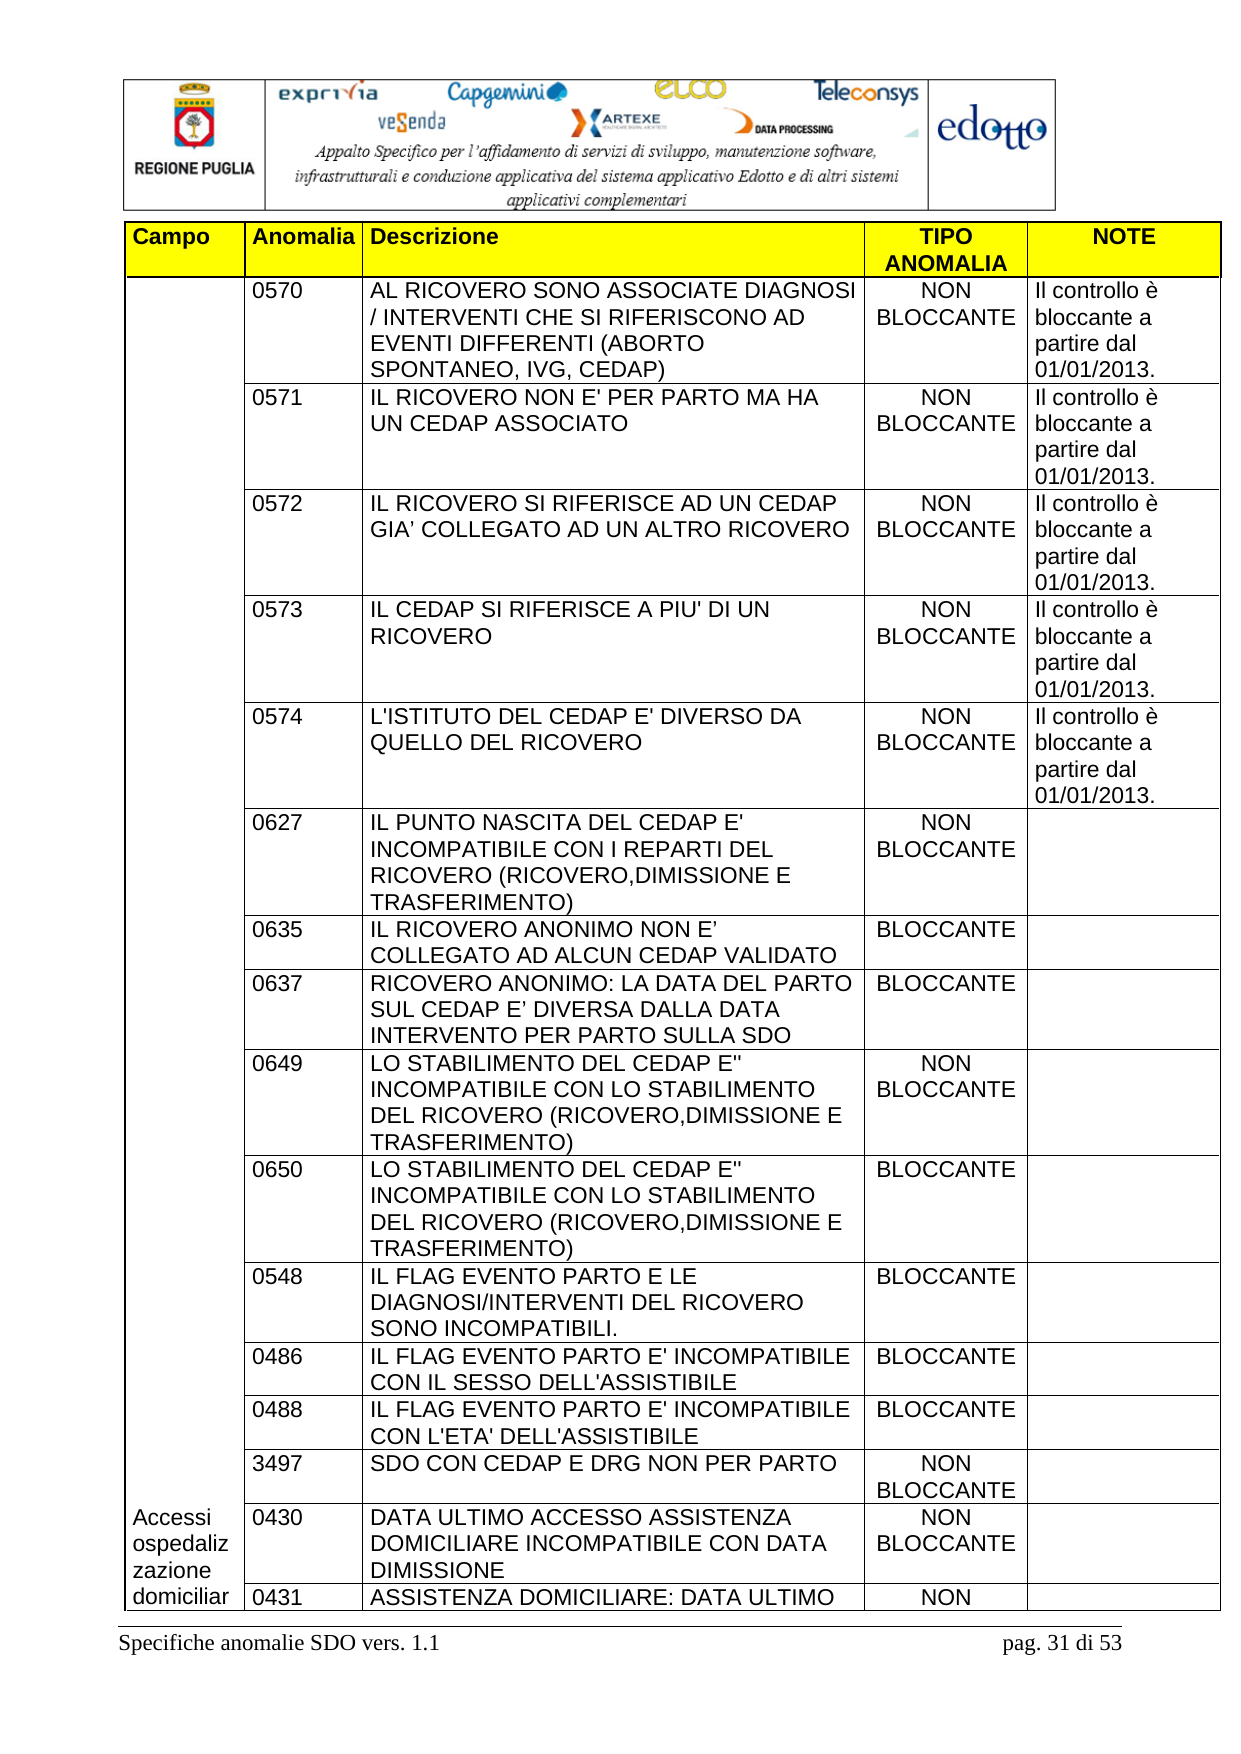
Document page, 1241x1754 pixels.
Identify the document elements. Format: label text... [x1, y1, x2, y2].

table_cell NON BLOCCANTE [865, 278, 1027, 382]
table_cell IL FLAG EVENTO PARTO E' INCOMPATIBILE CON IL SESSO DELL'ASSISTIBILE [363, 1343, 864, 1395]
table_cell [1028, 1583, 1220, 1610]
table_cell 0573 [245, 596, 362, 702]
table_cell BLOCCANTE [865, 970, 1027, 1049]
table_cell Il controllo è bloccante a partire dal 01/01/2013. [1028, 276, 1220, 382]
table_cell NON BLOCCANTE [865, 1450, 1027, 1503]
table_cell NON BLOCCANTE [865, 490, 1027, 595]
table_cell ASSISTENZA DOMICILIARE: DATA ULTIMO ACCESSO INCOMPATIBILE CON NUMERO ACCESSI [363, 1584, 864, 1610]
table_cell RICOVERO ANONIMO: LA DATA DEL PARTO SUL CEDAP E’ DIVERSA DALLA DATA INTERVENTO PER PARTO SULLA SDO [363, 970, 864, 1049]
table_cell LO STABILIMENTO DEL CEDAP E'' INCOMPATIBILE CON LO STABILIMENTO DEL RICOVERO (RICOVERO,DIMISSIONE E TRASFERIMENTO) [363, 1156, 864, 1262]
table_cell [1028, 1395, 1220, 1449]
table_cell 0637 [245, 970, 362, 1049]
table_cell IL RICOVERO NON E' PER PARTO MA HA UN CEDAP ASSOCIATO [363, 384, 864, 489]
table_cell BLOCCANTE [865, 1263, 1027, 1342]
table_cell [1028, 915, 1220, 968]
table_cell SDO CON CEDAP E DRG NON PER PARTO [363, 1450, 864, 1503]
table_cell [1028, 1155, 1220, 1262]
table_cell IL PUNTO NASCITA DEL CEDAP E' INCOMPATIBILE CON I REPARTI DEL RICOVERO (RICOVERO,DIMISSIONE E TRASFERIMENTO) [363, 809, 864, 915]
table_cell LO STABILIMENTO DEL CEDAP E'' INCOMPATIBILE CON LO STABILIMENTO DEL RICOVERO (RICOVERO,DIMISSIONE E TRASFERIMENTO) [363, 1050, 864, 1155]
table_cell DATA ULTIMO ACCESSO ASSISTENZA DOMICILIARE INCOMPATIBILE CON DATA DIMISSIONE [363, 1504, 864, 1583]
table_cell 0635 [245, 916, 362, 968]
table_cell 0431 [245, 1584, 362, 1610]
table_cell BLOCCANTE [865, 1156, 1027, 1262]
table_cell 0574 [245, 703, 362, 808]
table_cell NON BLOCCANTE [865, 809, 1027, 915]
table_cell 0627 [245, 809, 362, 915]
table_cell BLOCCANTE [865, 916, 1027, 968]
table_cell BLOCCANTE [865, 1396, 1027, 1449]
table_cell 0571 [245, 384, 362, 489]
table_cell 0650 [245, 1156, 362, 1262]
table_cell [1028, 1049, 1220, 1155]
table_cell Il controllo è bloccante a partire dal 01/01/2013. [1028, 595, 1220, 702]
table_cell NON BLOCCANTE [865, 384, 1027, 489]
table_cell NON BLOCCANTE [865, 1504, 1027, 1583]
table_cell NON BLOCCANTE [865, 1050, 1027, 1155]
table_header TIPO ANOMALIA [865, 223, 1027, 276]
table_cell [1028, 1262, 1220, 1342]
table_cell IL FLAG EVENTO PARTO E LE DIAGNOSI/INTERVENTI DEL RICOVERO SONO INCOMPATIBILI. [363, 1263, 864, 1342]
table_cell Il controllo è bloccante a partire dal 01/01/2013. [1028, 383, 1220, 489]
table_cell [1028, 1449, 1220, 1503]
table_header NOTE [1028, 223, 1220, 276]
table_cell NON BLOCCANTE [865, 703, 1027, 808]
table_cell BLOCCANTE [865, 1343, 1027, 1395]
table_cell 0488 [245, 1396, 362, 1449]
table_cell NON BLOCCANTE [865, 596, 1027, 702]
table_cell IL RICOVERO SI RIFERISCE AD UN CEDAP GIA’ COLLEGATO AD UN ALTRO RICOVERO [363, 490, 864, 595]
table_cell IL FLAG EVENTO PARTO E' INCOMPATIBILE CON L'ETA' DELL'ASSISTIBILE [363, 1396, 864, 1449]
table_cell NON BLOCCANTE [865, 1584, 1027, 1610]
table_cell 0570 [245, 278, 362, 382]
table_cell [1028, 1503, 1220, 1583]
table_cell IL CEDAP SI RIFERISCE A PIU' DI UN RICOVERO [363, 596, 864, 702]
table_cell IL RICOVERO ANONIMO NON E’ COLLEGATO AD ALCUN CEDAP VALIDATO [363, 916, 864, 968]
table_cell Accessi ospedalizzazione domiciliare [126, 1503, 244, 1610]
picture [118, 73, 1063, 218]
table_header Descrizione [363, 223, 864, 276]
table_header Campo [126, 223, 244, 276]
table_cell AL RICOVERO SONO ASSOCIATE DIAGNOSI / INTERVENTI CHE SI RIFERISCONO AD EVENTI DIFFERENTI (ABORTO SPONTANEO, IVG, CEDAP) [363, 278, 864, 382]
table_cell 0486 [245, 1343, 362, 1395]
table_header Anomalia [246, 223, 362, 276]
table_cell 0572 [245, 490, 362, 595]
table_cell Il controllo è bloccante a partire dal 01/01/2013. [1028, 702, 1220, 808]
table_cell [1028, 969, 1220, 1049]
table_cell 3497 [245, 1450, 362, 1503]
table_cell 0649 [245, 1050, 362, 1155]
table_cell [1028, 1342, 1220, 1395]
table_cell L'ISTITUTO DEL CEDAP E' DIVERSO DA QUELLO DEL RICOVERO [363, 703, 864, 808]
table_cell [1028, 808, 1220, 915]
table_cell Il controllo è bloccante a partire dal 01/01/2013. [1028, 489, 1220, 595]
table_cell 0548 [245, 1263, 362, 1342]
table_cell 0430 [245, 1504, 362, 1583]
